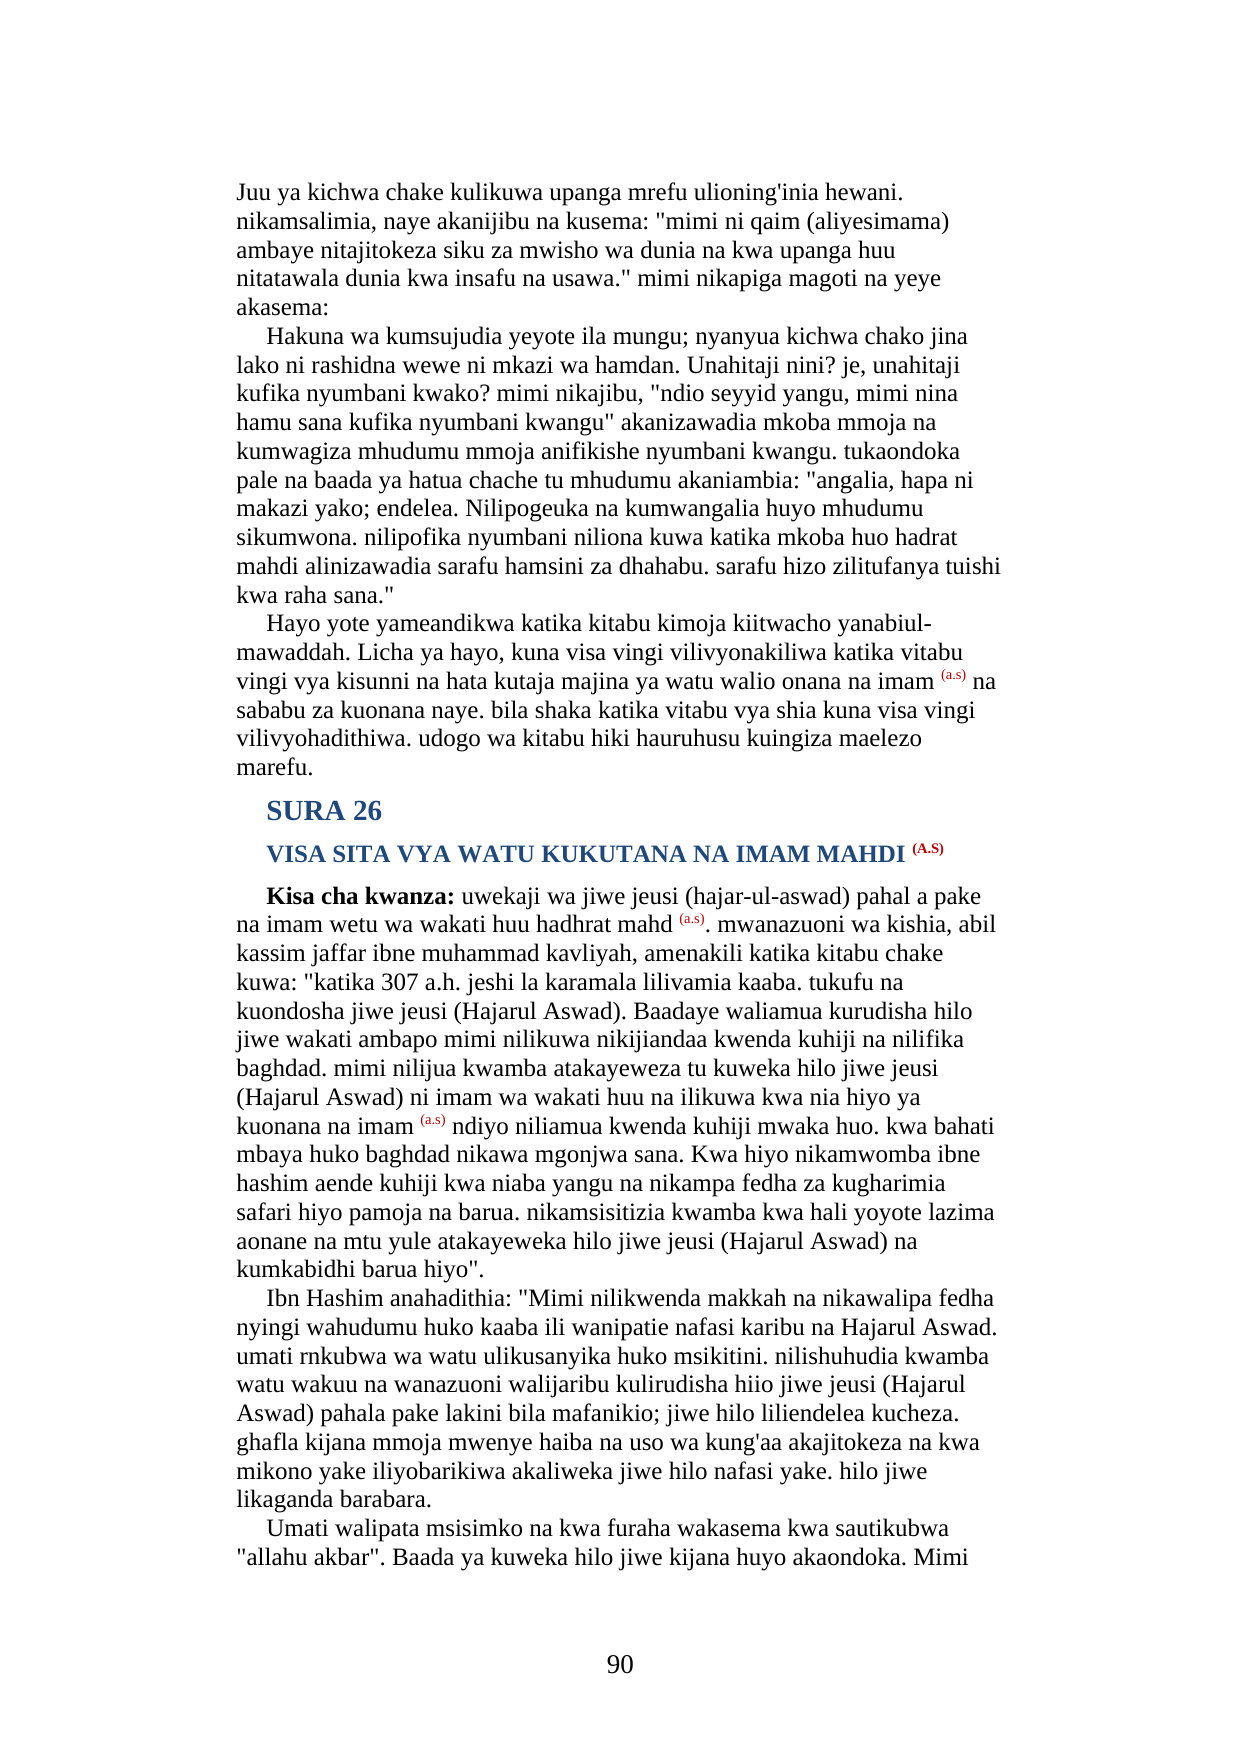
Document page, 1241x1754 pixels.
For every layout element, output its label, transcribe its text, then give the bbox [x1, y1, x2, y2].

text Hakuna wa kumsujudia yeyote ila mungu; nyanyua kichwa chako jina lako ni rashidna wewe ni mkazi wa hamdan. Unahitaji nini? je, unahitaji kufika nyumbani kwako? mimi nikajibu, "ndio seyyid yangu, mimi nina hamu sana kufika nyumbani kwangu" akanizawadia mkoba mmoja na kumwagiza mhudumu mmoja anifikishe nyumbani kwangu. tukaondoka pale na baada ya hatua chache tu mhudumu akaniambia: "angalia, hapa ni makazi yako; endelea. Nilipogeuka na kumwangalia huyo mhudumu sikumwona. nilipofika nyumbani niliona kuwa katika mkoba huo hadrat mahdi alinizawadia sarafu hamsini za dhahabu. sarafu hizo zilitufanya tuishi kwa raha sana." [236, 321, 1004, 608]
text Hayo yote yameandikwa katika kitabu kimoja kiitwacho yanabiul-mawaddah. Licha ya hayo, kuna visa vingi vilivyonakiliwa katika vitabu vingi vya kisunni na hata kutaja majina ya watu walio onana na imam (a.s) na sababu za kuonana naye. bila shaka katika vitabu vya shia kuna visa vingi vilivyohadithiwa. udogo wa kitabu hiki hauruhusu kuingiza maelezo marefu. [236, 608, 1004, 781]
text Kisa cha kwanza: uwekaji wa jiwe jeusi (hajar-ul-aswad) pahal a pake na imam wetu wa wakati huu hadhrat mahd (a.s). mwanazuoni wa kishia, abil kassim jaffar ibne muhammad kavliyah, amenakili katika kitabu chake kuwa: "katika 307 a.h. jeshi la karamala lilivamia kaaba. tukufu na kuondosha jiwe jeusi (Hajarul Aswad). Baadaye waliamua kurudisha hilo jiwe wakati ambapo mimi nilikuwa nikijiandaa kwenda kuhiji na nilifika baghdad. mimi nilijua kwamba atakayeweza tu kuweka hilo jiwe jeusi (Hajarul Aswad) ni imam wa wakati huu na ilikuwa kwa nia hiyo ya kuonana na imam (a.s) ndiyo niliamua kwenda kuhiji mwaka huo. kwa bahati mbaya huko baghdad nikawa mgonjwa sana. Kwa hiyo nikamwomba ibne hashim aende kuhiji kwa niaba yangu na nikampa fedha za kugharimia safari hiyo pamoja na barua. nikamsisitizia kwamba kwa hali yoyote lazima aonane na mtu yule atakayeweka hilo jiwe jeusi (Hajarul Aswad) na kumkabidhi barua hiyo". [236, 881, 1004, 1283]
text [236, 177, 1004, 321]
text Ibn Hashim anahadithia: "Mimi nilikwenda makkah na nikawalipa fedha nyingi wahudumu huko kaaba ili wanipatie nafasi karibu na Hajarul Aswad. umati rnkubwa wa watu ulikusanyika huko msikitini. nilishuhudia kwamba watu wakuu na wanazuoni walijaribu kulirudisha hiio jiwe jeusi (Hajarul Aswad) pahala pake lakini bila mafanikio; jiwe hilo liliendelea kucheza. ghafla kijana mmoja mwenye haiba na uso wa kung'aa akajitokeza na kwa mikono yake iliyobarikiwa akaliweka jiwe hilo nafasi yake. hilo jiwe likaganda barabara. [236, 1283, 1004, 1513]
subtitle VISA SITA VYA WATU KUKUTANA NA IMAM MAHDI (A.S) [236, 839, 1004, 868]
subtitle SURA 26 [236, 793, 1004, 827]
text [236, 1513, 1004, 1571]
